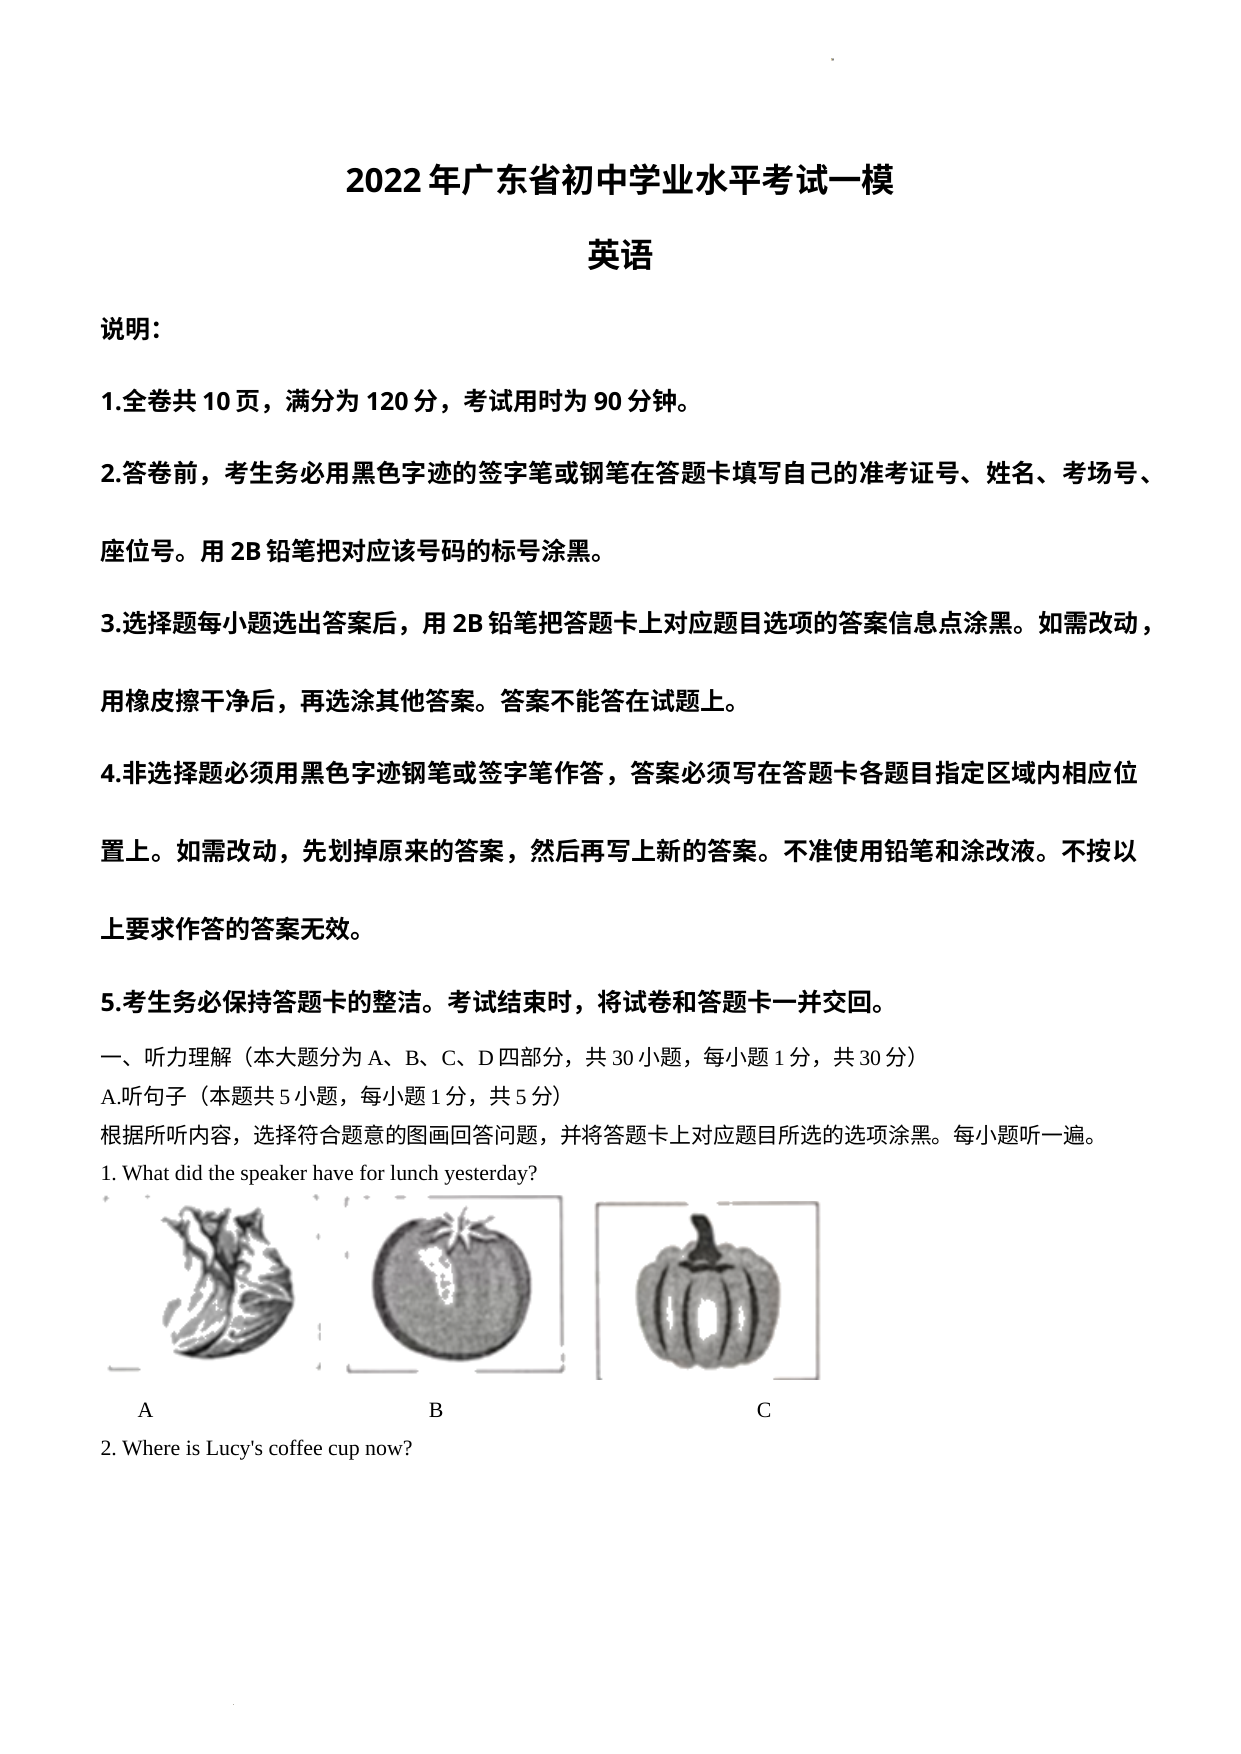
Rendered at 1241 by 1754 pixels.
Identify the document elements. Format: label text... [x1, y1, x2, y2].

text 2.答卷前，考生务必用黑色字迹的签字笔或钢笔在答题卡填写自己的准考证号、姓名、考场号、座位号。用2B铅笔把对应该号码的标号涂黑。 [100, 439, 1140, 582]
text 3.选择题每小题选出答案后，用2B铅笔把答题卡上对应题目选项的答案信息点涂黑。如需改动，用橡皮擦干净后，再选涂其他答案。答案不能答在试题上。 [100, 589, 1140, 732]
text 说明： [100, 295, 1140, 360]
picture [342, 1195, 569, 1380]
text A B C [100, 1393, 1140, 1426]
text 根据所听内容，选择符合题意的图画回答问题，并将答题卡上对应题目所选的选项涂黑。每小题听一遍。 [100, 1117, 1140, 1150]
text A.听句子（本题共5小题，每小题1分，共5分） [100, 1078, 1140, 1111]
text 英语 [100, 220, 1140, 285]
text 1.全卷共10页，满分为120分，考试用时为90分钟。 [100, 367, 1140, 432]
text 2. Where is Lucy's coffee cup now? [100, 1431, 1140, 1463]
text 4.非选择题必须用黑色字迹钢笔或签字笔作答，答案必须写在答题卡各题目指定区域内相应位置上。如需改动，先划掉原来的答案，然后再写上新的答案。不准使用铅笔和涂改液。不按以上要求作答的答案无效。 [100, 739, 1140, 960]
text 5.考生务必保持答题卡的整洁。考试结束时，将试卷和答题卡一并交回。 [100, 968, 1140, 1033]
picture [100, 1193, 321, 1380]
text 2022年广东省初中学业水平考试一模 [100, 146, 1140, 211]
text 一、听力理解（本大题分为A、B、C、D四部分，共30小题，每小题1分，共30分） [100, 1040, 1140, 1072]
text 1. What did the speaker have for lunch yesterday? [100, 1156, 1140, 1188]
picture [590, 1201, 830, 1380]
